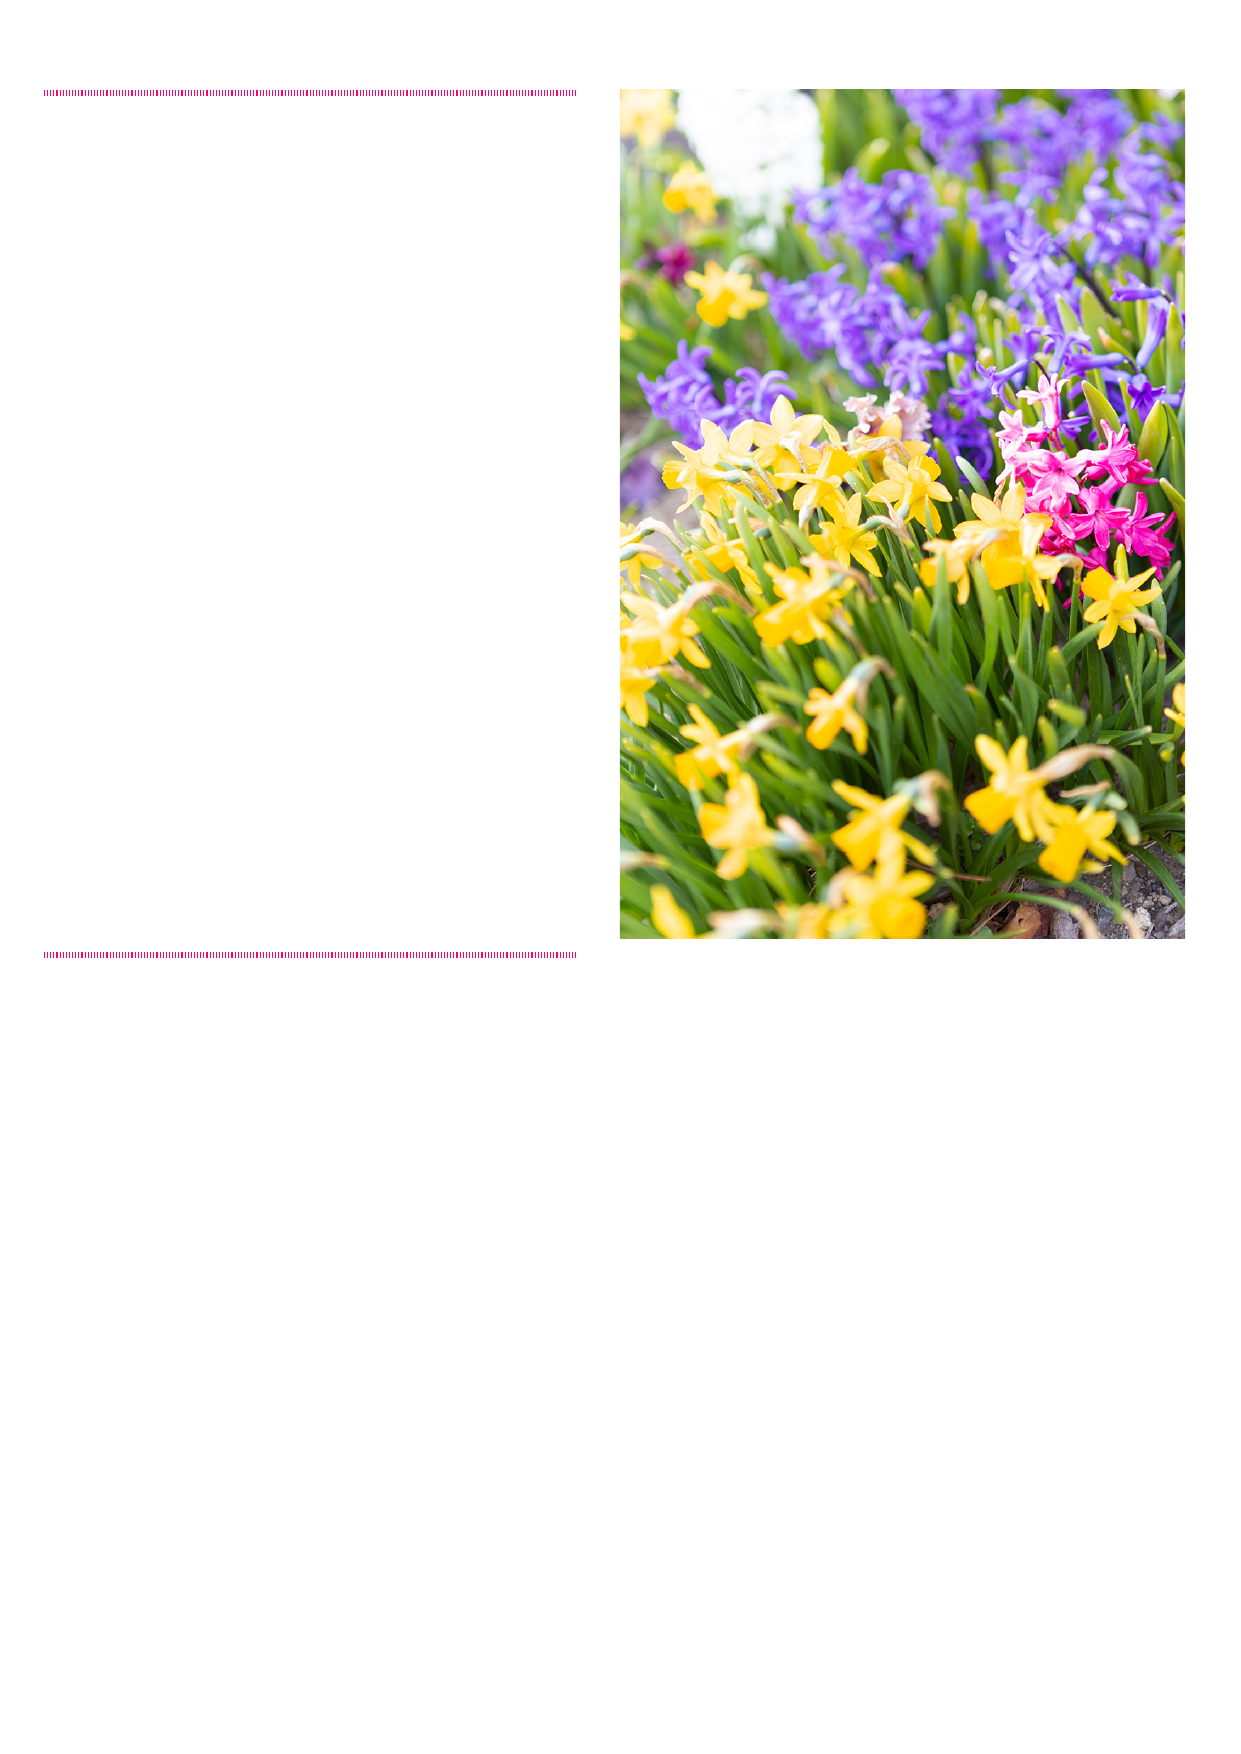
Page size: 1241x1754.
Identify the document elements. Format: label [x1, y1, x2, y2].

picture [619, 89, 1185, 939]
table_cell [44, 90, 575, 952]
